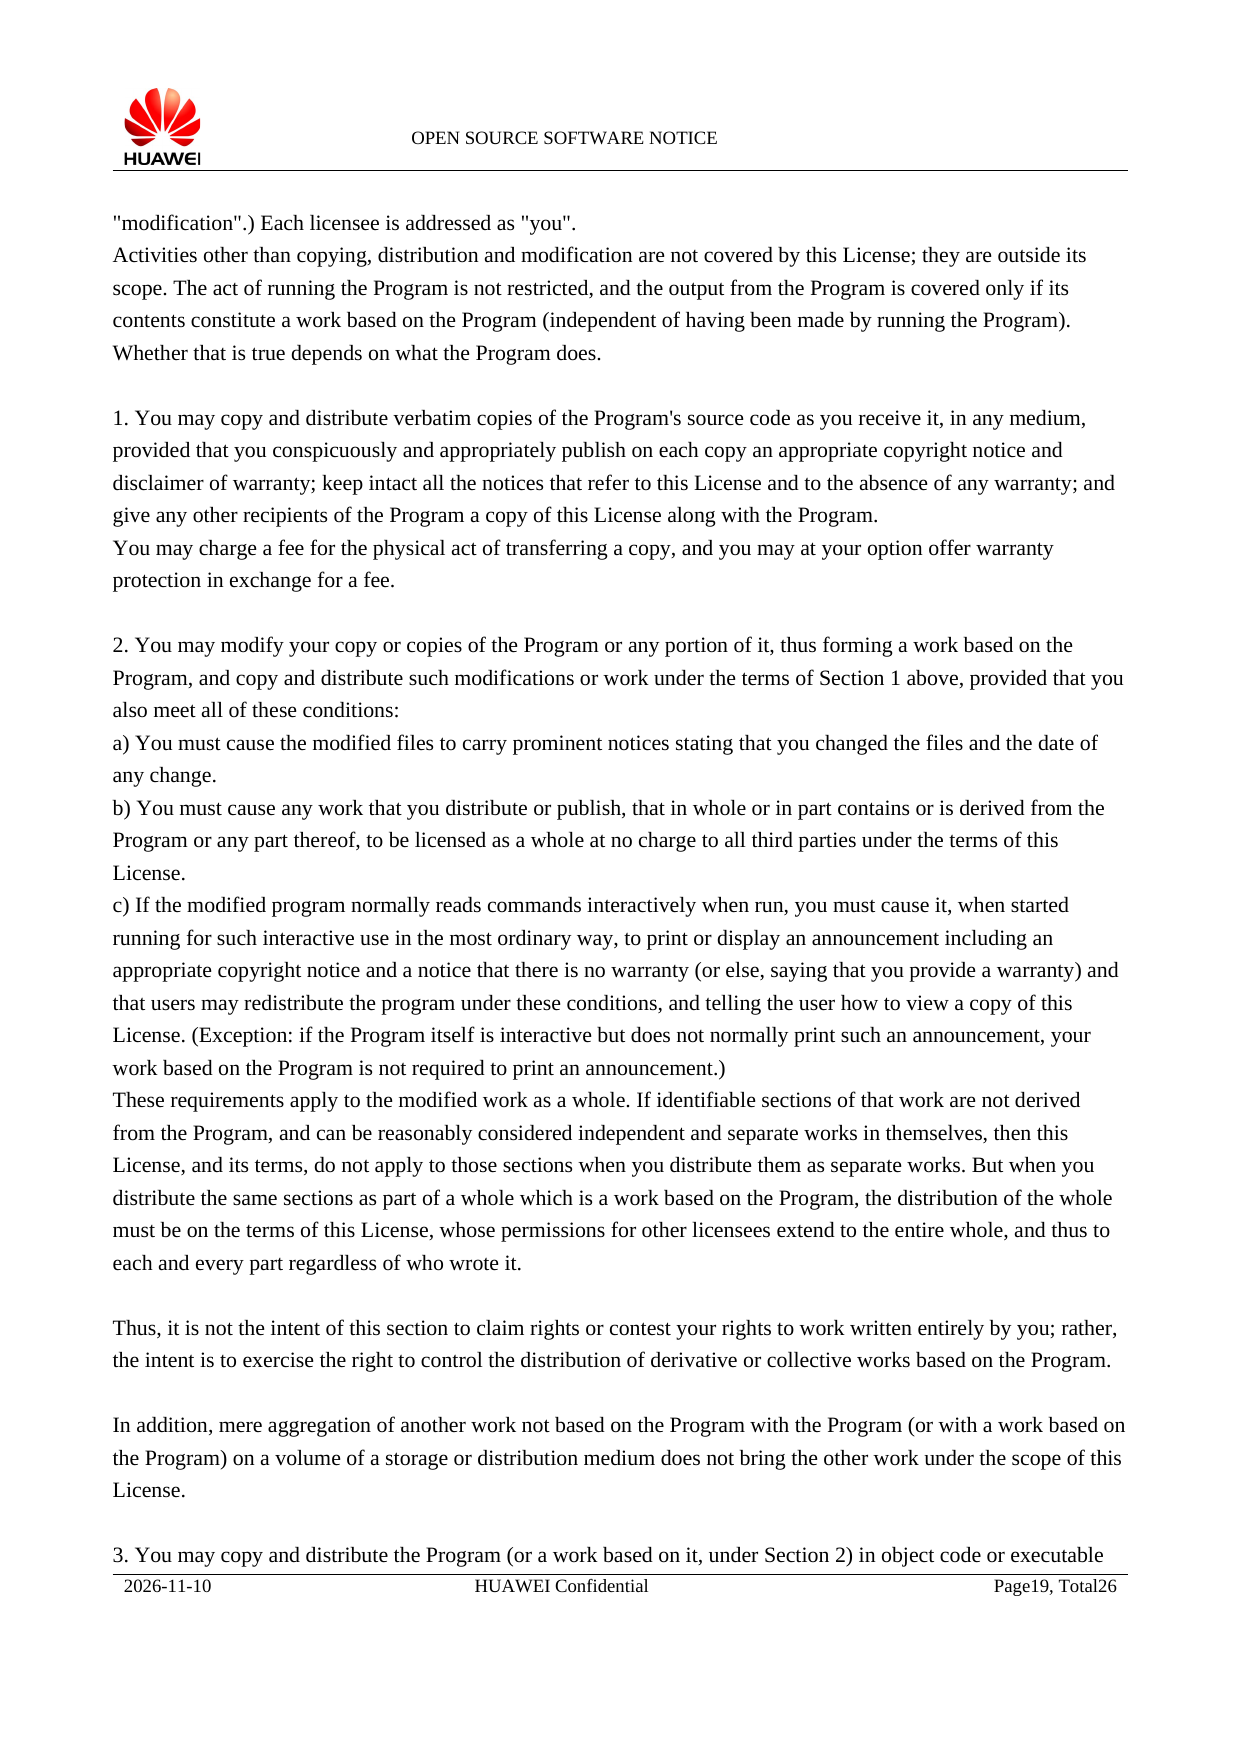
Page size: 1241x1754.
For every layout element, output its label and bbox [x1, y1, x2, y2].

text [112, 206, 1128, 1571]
picture [124, 88, 201, 165]
